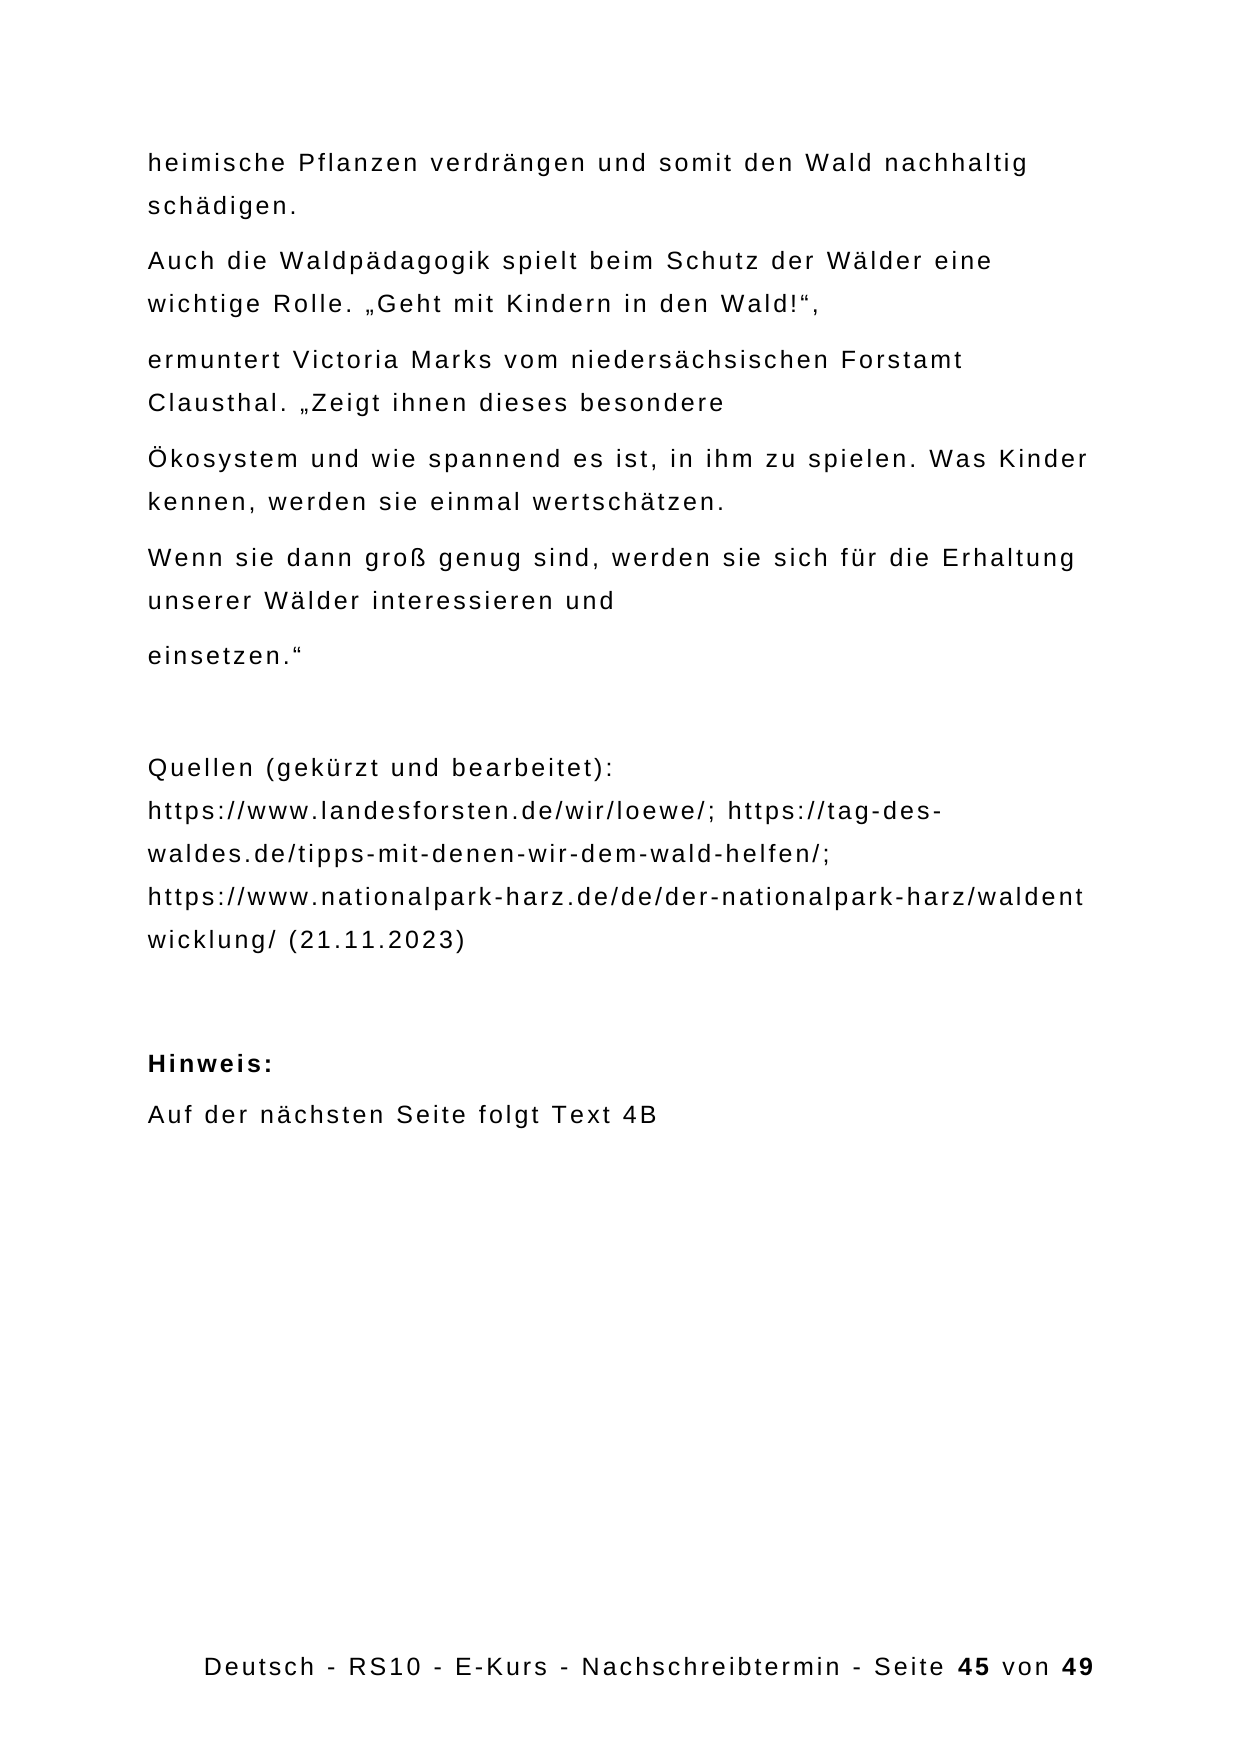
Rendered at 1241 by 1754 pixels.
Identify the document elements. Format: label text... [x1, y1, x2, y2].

text Auf der nächsten Seite folgt Text 4B [148, 1100, 1093, 1129]
text Auch die Waldpädagogik spielt beim Schutz der Wälder eine wichtige Rolle. „Geht mit Kindern in den Wald!“, [148, 246, 1093, 318]
subtitle Hinweis: [148, 1049, 1093, 1078]
text heimische Pflanzen verdrängen und somit den Wald nachhaltig schädigen. [148, 148, 1093, 219]
text Wenn sie dann groß genug sind, werden sie sich für die Erhaltung unserer Wälder interessieren und [148, 543, 1093, 614]
text Ökosystem und wie spannend es ist, in ihm zu spielen. Was Kinder kennen, werden sie einmal wertschätzen. [148, 444, 1093, 516]
text einsetzen.“ [148, 641, 1093, 670]
text Quellen (gekürzt und bearbeitet): https://www.landesforsten.de/wir/loewe/; https://tag-des-waldes.de/tipps-mit-denen-wir-dem-wald-helfen/; https://www.nationalpark-harz.de/de/der-nationalpark-harz/waldentwicklung/ (21.11.2023) [148, 753, 1093, 954]
text ermuntert Victoria Marks vom niedersächsischen Forstamt Clausthal. „Zeigt ihnen dieses besondere [148, 345, 1093, 417]
